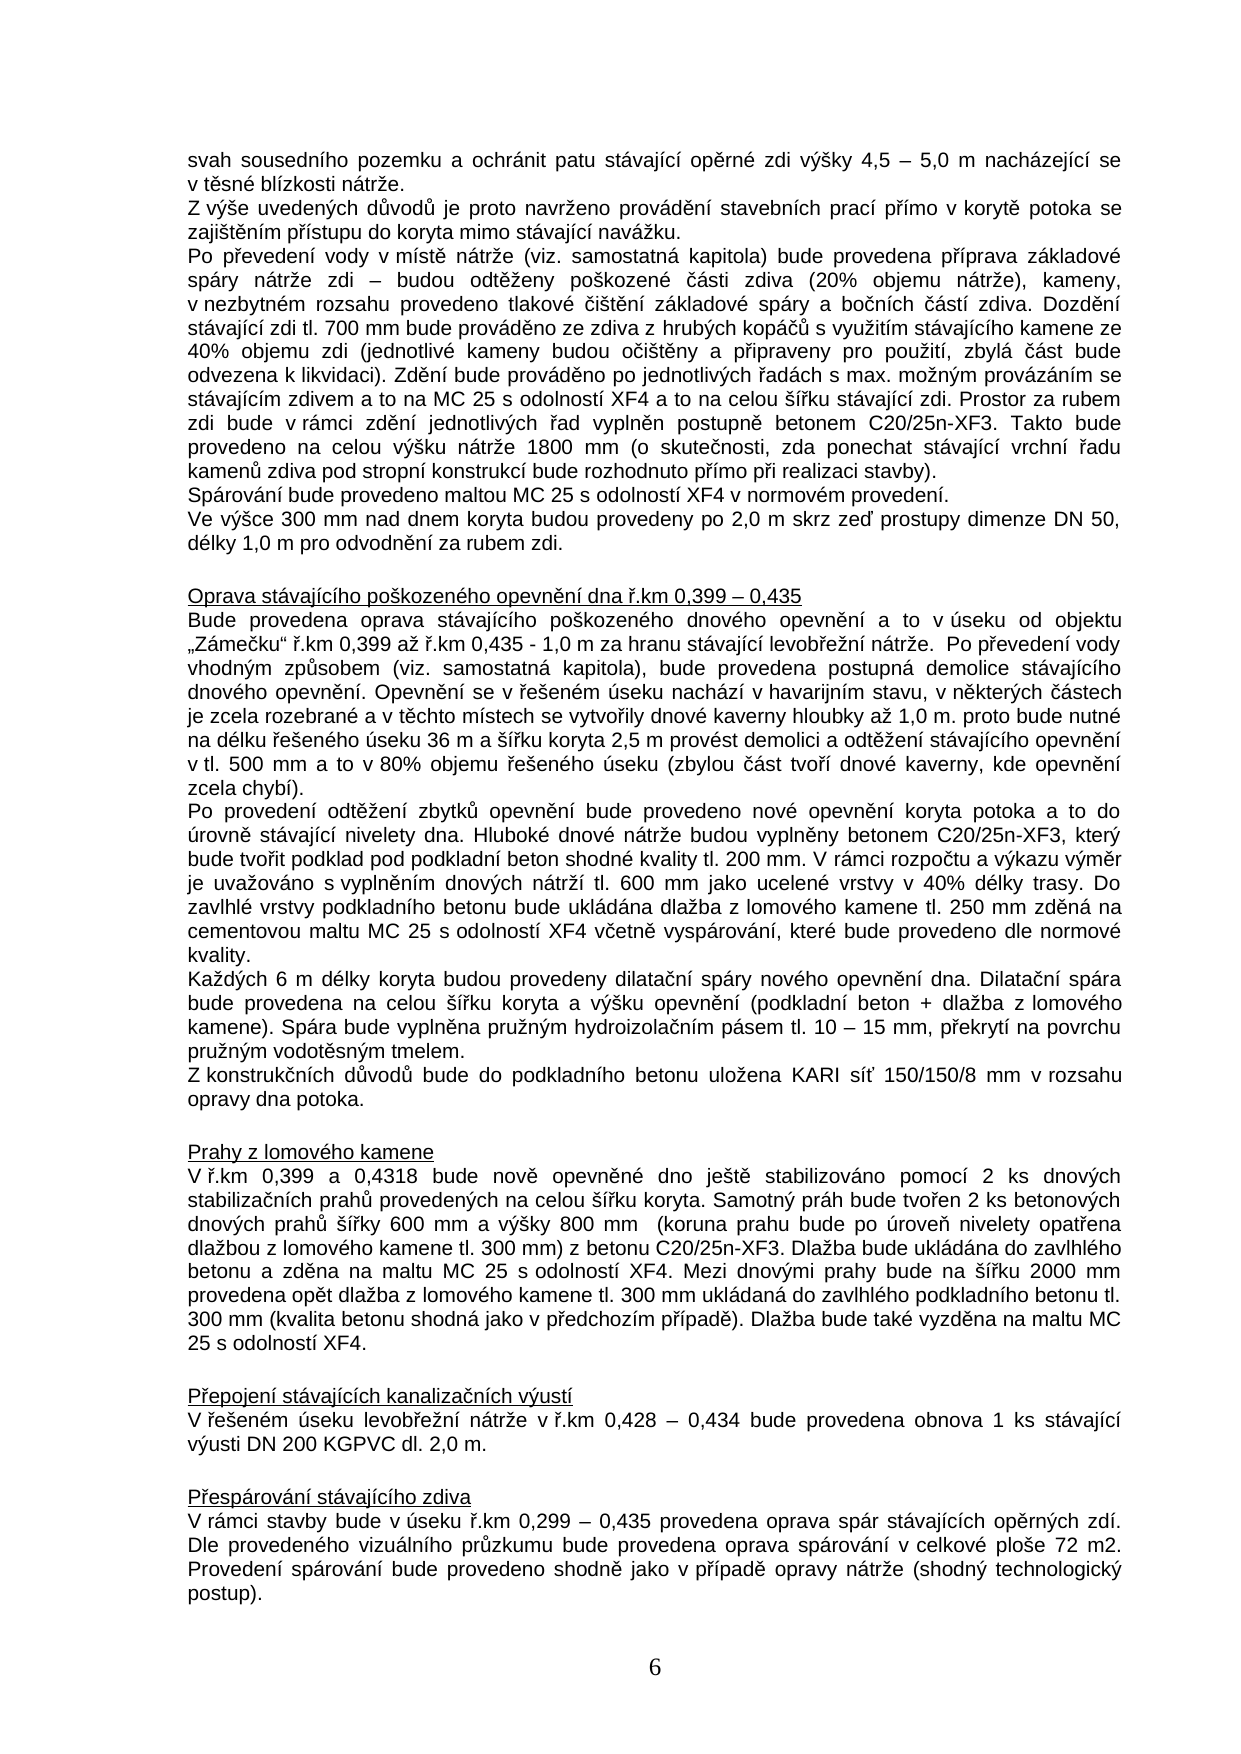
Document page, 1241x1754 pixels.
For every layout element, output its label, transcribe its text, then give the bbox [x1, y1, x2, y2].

text Po převedení vody v místě nátrže (viz. samostatná kapitola) bude provedena příprava základové spáry nátrže zdi – budou odtěženy poškozené části zdiva (20% objemu nátrže), kameny, v nezbytném rozsahu provedeno tlakové čištění základové spáry a bočních částí zdiva. Dozdění stávající zdi tl. 700 mm bude prováděno ze zdiva z hrubých kopáčů s využitím stávajícího kamene ze 40% objemu zdi (jednotlivé kameny budou očištěny a připraveny pro použití, zbylá část bude odvezena k likvidaci). Zdění bude prováděno po jednotlivých řadách s max. možným provázáním se stávajícím zdivem a to na MC 25 s odolností XF4 a to na celou šířku stávající zdi. Prostor za rubem zdi bude v rámci zdění jednotlivých řad vyplněn postupně betonem C20/25n-XF3. Takto bude provedeno na celou výšku nátrže 1800 mm (o skutečnosti, zda ponechat stávající vrchní řadu kamenů zdiva pod stropní konstrukcí bude rozhodnuto přímo při realizaci stavby). [187, 243, 1122, 483]
text Bude provedena oprava stávajícího poškozeného dnového opevnění a to v úseku od objektu „Zámečku“ ř.km 0,399 až ř.km 0,435 - 1,0 m za hranu stávající levobřežní nátrže. Po převedení vody vhodným způsobem (viz. samostatná kapitola), bude provedena postupná demolice stávajícího dnového opevnění. Opevnění se v řešeném úseku nachází v havarijním stavu, v některých částech je zcela rozebrané a v těchto místech se vytvořily dnové kaverny hloubky až 1,0 m. proto bude nutné na délku řešeného úseku 36 m a šířku koryta 2,5 m provést demolici a odtěžení stávajícího opevnění v tl. 500 mm a to v 80% objemu řešeného úseku (zbylou část tvoří dnové kaverny, kde opevnění zcela chybí). [187, 608, 1122, 799]
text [187, 148, 1122, 196]
text Spárování bude provedeno maltou MC 25 s odolností XF4 v normovém provedení. [187, 483, 1122, 507]
text Prahy z lomového kamene [187, 1139, 1122, 1163]
text Každých 6 m délky koryta budou provedeny dilatační spáry nového opevnění dna. Dilatační spára bude provedena na celou šířku koryta a výšku opevnění (podkladní beton + dlažba z lomového kamene). Spára bude vyplněna pružným hydroizolačním pásem tl. 10 – 15 mm, překrytí na povrchu pružným vodotěsným tmelem. [187, 967, 1122, 1063]
text Ve výšce 300 mm nad dnem koryta budou provedeny po 2,0 m skrz zeď prostupy dimenze DN 50, délky 1,0 m pro odvodnění za rubem zdi. [187, 507, 1122, 555]
text Po provedení odtěžení zbytků opevnění bude provedeno nové opevnění koryta potoka a to do úrovně stávající nivelety dna. Hluboké dnové nátrže budou vyplněny betonem C20/25n-XF3, který bude tvořit podklad pod podkladní beton shodné kvality tl. 200 mm. V rámci rozpočtu a výkazu výměr je uvažováno s vyplněním dnových nátrží tl. 600 mm jako ucelené vrstvy v 40% délky trasy. Do zavlhlé vrstvy podkladního betonu bude ukládána dlažba z lomového kamene tl. 250 mm zděná na cementovou maltu MC 25 s odolností XF4 včetně vyspárování, které bude provedeno dle normové kvality. [187, 799, 1122, 967]
text V rámci stavby bude v úseku ř.km 0,299 – 0,435 provedena oprava spár stávajících opěrných zdí. Dle provedeného vizuálního průzkumu bude provedena oprava spárování v celkové ploše 72 m2. Provedení spárování bude provedeno shodně jako v případě opravy nátrže (shodný technologický postup). [187, 1508, 1122, 1604]
text V ř.km 0,399 a 0,4318 bude nově opevněné dno ještě stabilizováno pomocí 2 ks dnových stabilizačních prahů provedených na celou šířku koryta. Samotný práh bude tvořen 2 ks betonových dnových prahů šířky 600 mm a výšky 800 mm (koruna prahu bude po úroveň nivelety opatřena dlažbou z lomového kamene tl. 300 mm) z betonu C20/25n-XF3. Dlažba bude ukládána do zavlhlého betonu a zděna na maltu MC 25 s odolností XF4. Mezi dnovými prahy bude na šířku 2000 mm provedena opět dlažba z lomového kamene tl. 300 mm ukládaná do zavlhlého podkladního betonu tl. 300 mm (kvalita betonu shodná jako v předchozím případě). Dlažba bude také vyzděna na maltu MC 25 s odolností XF4. [187, 1163, 1122, 1355]
text Z výše uvedených důvodů je proto navrženo provádění stavebních prací přímo v korytě potoka se zajištěním přístupu do koryta mimo stávající navážku. [187, 196, 1122, 243]
text Oprava stávajícího poškozeného opevnění dna ř.km 0,399 – 0,435 [187, 584, 1122, 608]
text Z konstrukčních důvodů bude do podkladního betonu uložena KARI síť 150/150/8 mm v rozsahu opravy dna potoka. [187, 1063, 1122, 1111]
text V řešeném úseku levobřežní nátrže v ř.km 0,428 – 0,434 bude provedena obnova 1 ks stávající výusti DN 200 KGPVC dl. 2,0 m. [187, 1408, 1122, 1456]
text Přespárování stávajícího zdiva [187, 1484, 1122, 1508]
text Přepojení stávajících kanalizačních výustí [187, 1384, 1122, 1408]
